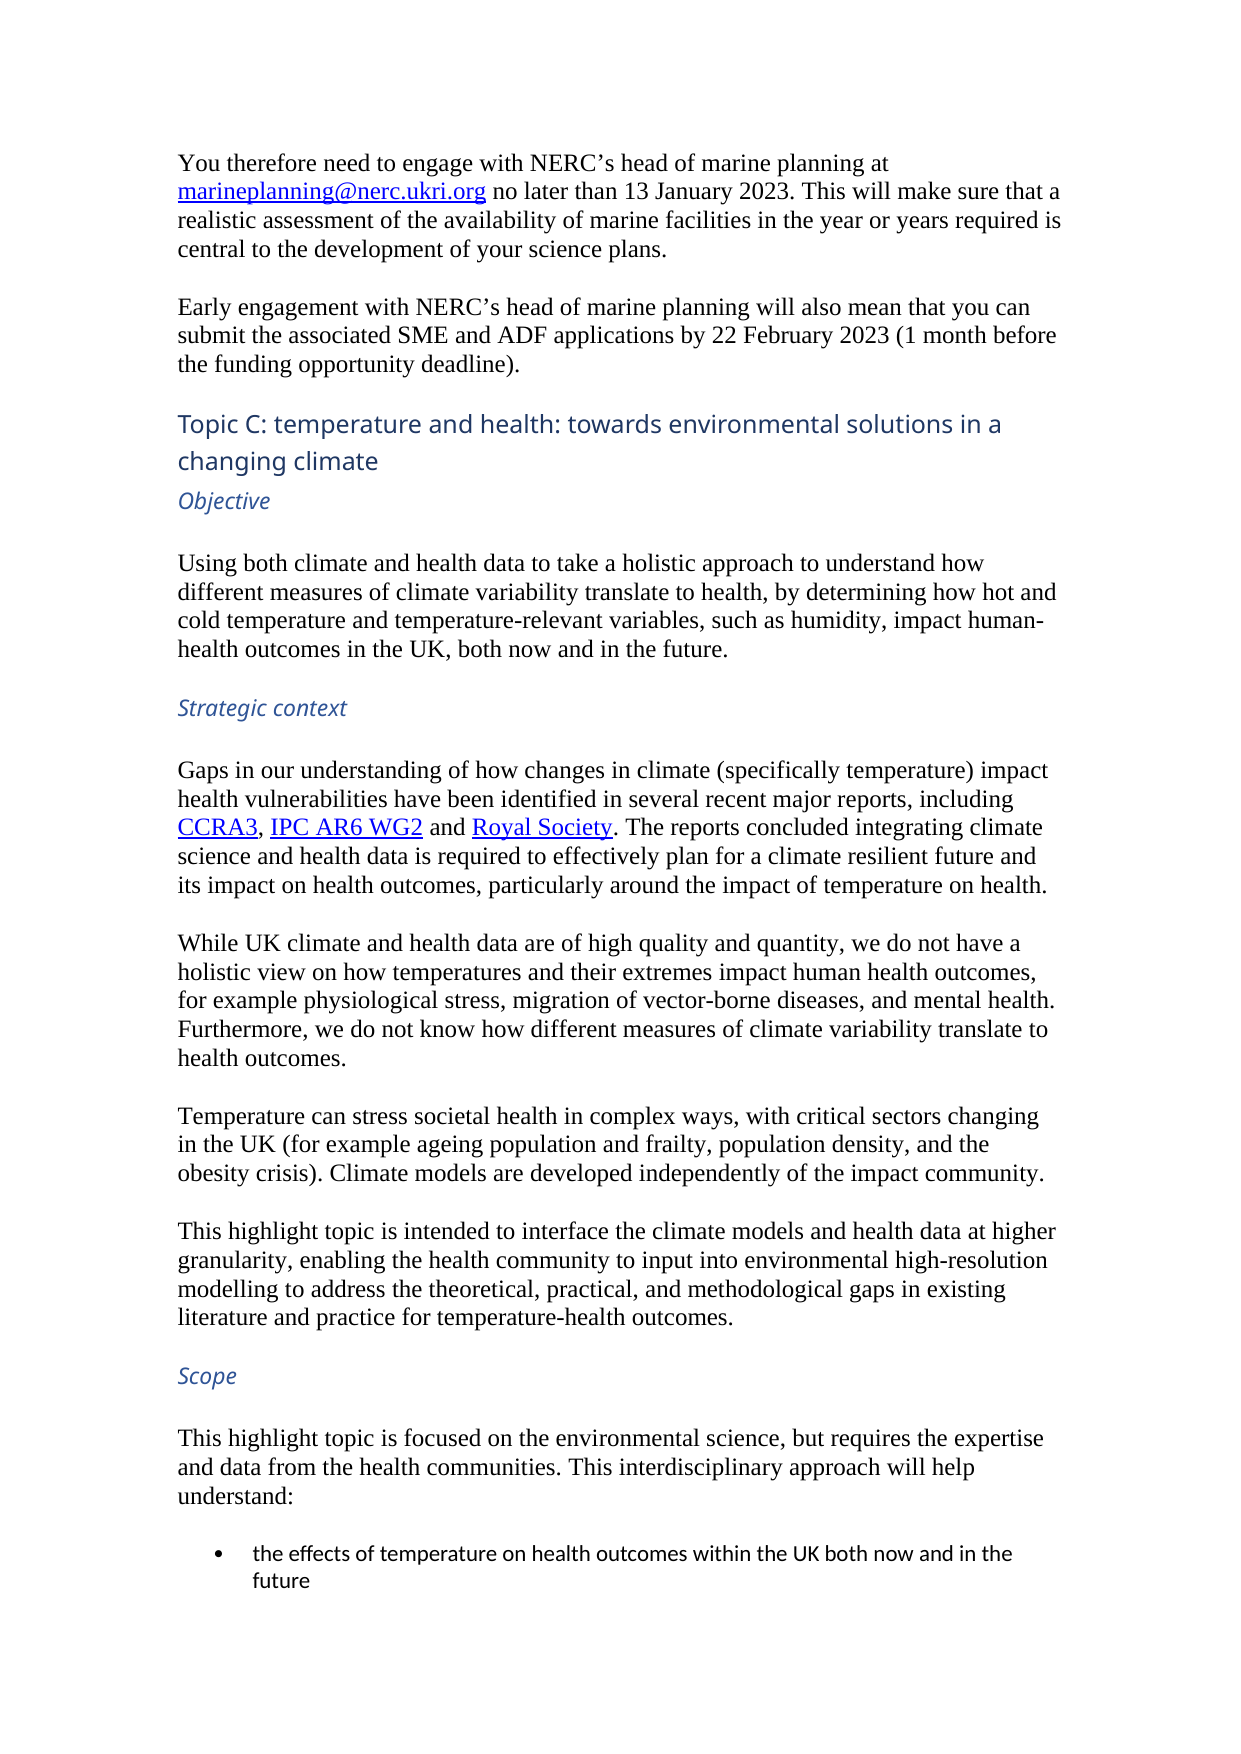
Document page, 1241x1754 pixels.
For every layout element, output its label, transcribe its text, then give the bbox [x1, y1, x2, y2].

subtitle Scope [177, 1360, 1063, 1392]
text Gaps in our understanding of how changes in climate (specifically temperature) impact health vulnerabilities have been identified in several recent major reports, including CCRA3, IPC AR6 WG2 and Royal Society. The reports concluded integrating climate science and health data is required to effectively plan for a climate resilient future and its impact on health outcomes, particularly around the impact of temperature on health. [177, 755, 1063, 899]
subtitle Objective [177, 485, 1063, 516]
list the effects of temperature on health outcomes within the UK both now and in the future [215, 1539, 1063, 1595]
text You therefore need to engage with NERC’s head of marine planning at marineplanning@nerc.ukri.org no later than 13 January 2023. This will make sure that a realistic assessment of the availability of marine facilities in the year or years required is central to the development of your science plans. [177, 148, 1063, 263]
text This highlight topic is intended to interface the climate models and health data at higher granularity, enabling the health community to input into environmental high-resolution modelling to address the theoretical, practical, and methodological gaps in existing literature and practice for temperature-health outcomes. [177, 1216, 1063, 1331]
subtitle Strategic context [177, 692, 1063, 723]
text Using both climate and health data to take a holistic approach to understand how different measures of climate variability translate to health, by determining how hot and cold temperature and temperature-relevant variables, such as humidity, impact human-health outcomes in the UK, both now and in the future. [177, 548, 1063, 663]
text Early engagement with NERC’s head of marine planning will also mean that you can submit the associated SME and ADF applications by 22 February 2023 (1 month before the funding opportunity deadline). [177, 292, 1063, 378]
text Temperature can stress societal health in complex ways, with critical sectors changing in the UK (for example ageing population and frailty, population density, and the obesity crisis). Climate models are developed independently of the impact community. [177, 1101, 1063, 1187]
text This highlight topic is focused on the environmental science, but requires the expertise and data from the health communities. This interdisciplinary approach will help understand: [177, 1423, 1063, 1509]
subtitle Topic C: temperature and health: towards environmental solutions in a changing climate [177, 407, 1063, 478]
text While UK climate and health data are of high quality and quantity, we do not have a holistic view on how temperatures and their extremes impact human health outcomes, for example physiological stress, migration of vector-borne diseases, and mental health. Furthermore, we do not know how different measures of climate variability translate to health outcomes. [177, 928, 1063, 1072]
